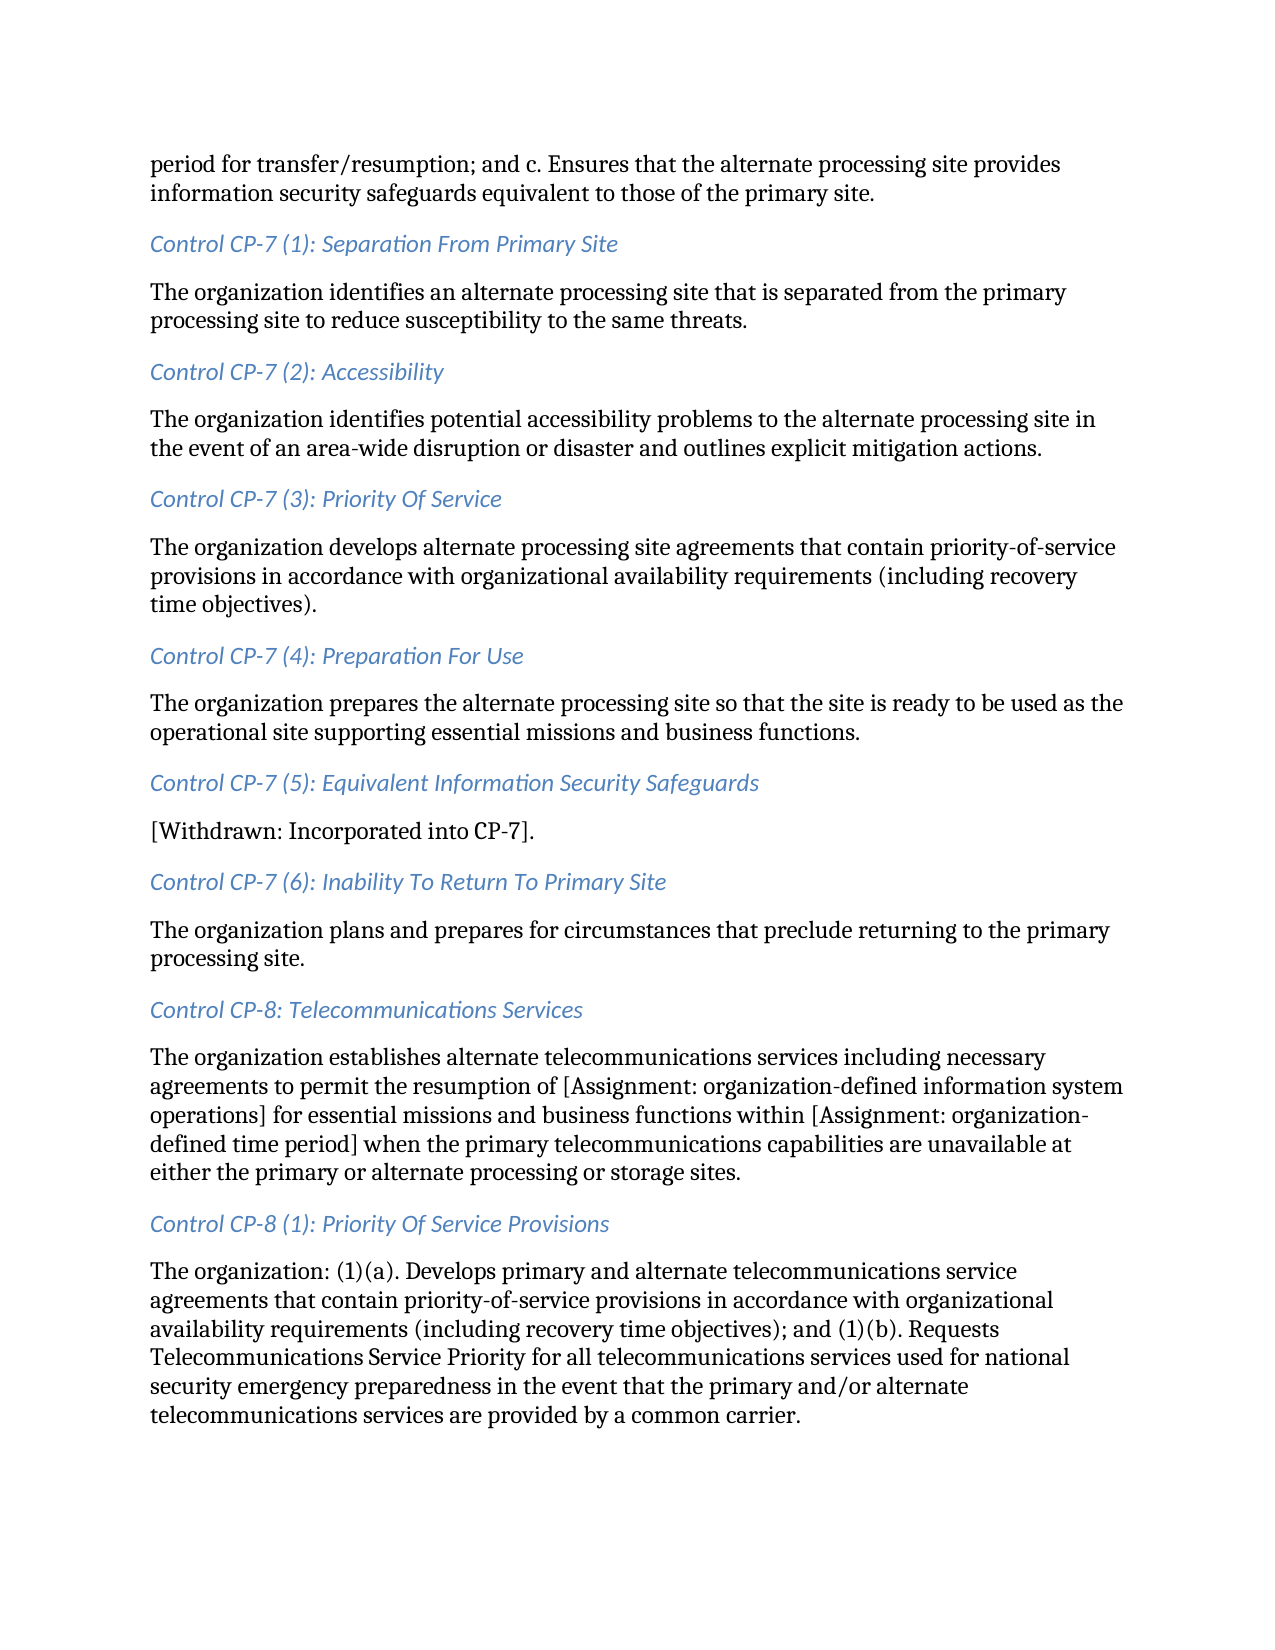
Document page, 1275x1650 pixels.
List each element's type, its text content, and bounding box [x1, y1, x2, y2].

subtitle Control CP-7 (3): Priority Of Service [150, 483, 1125, 514]
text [150, 150, 1125, 207]
text The organization establishes alternate telecommunications services including necessary agreements to permit the resumption of [Assignment: organization-defined information system operations] for essential missions and business functions within [Assignment: organization-defined time period] when the primary telecommunications capabilities are unavailable at either the primary or alternate processing or storage sites. [150, 1043, 1125, 1187]
text The organization plans and prepares for circumstances that preclude returning to the primary processing site. [150, 916, 1125, 973]
subtitle Control CP-7 (4): Preparation For Use [150, 640, 1125, 670]
text The organization develops alternate processing site agreements that contain priority-of-service provisions in accordance with organizational availability requirements (including recovery time objectives). [150, 533, 1125, 619]
text [Withdrawn: Incorporated into CP-7]. [150, 817, 1125, 846]
subtitle Control CP-7 (6): Inability To Return To Primary Site [150, 866, 1125, 897]
subtitle Control CP-7 (1): Separation From Primary Site [150, 228, 1125, 259]
subtitle Control CP-7 (5): Equivalent Information Security Safeguards [150, 767, 1125, 798]
text The organization prepares the alternate processing site so that the site is ready to be used as the operational site supporting essential missions and business functions. [150, 689, 1125, 747]
subtitle Control CP-7 (2): Accessibility [150, 356, 1125, 386]
text The organization identifies potential accessibility problems to the alternate processing site in the event of an area-wide disruption or disaster and outlines explicit mitigation actions. [150, 405, 1125, 463]
text The organization identifies an alternate processing site that is separated from the primary processing site to reduce susceptibility to the same threats. [150, 278, 1125, 335]
text The organization: (1)(a). Develops primary and alternate telecommunications service agreements that contain priority-of-service provisions in accordance with organizational availability requirements (including recovery time objectives); and (1)(b). Requests Telecommunications Service Priority for all telecommunications services used for national security emergency preparedness in the event that the primary and/or alternate telecommunications services are provided by a common carrier. [150, 1257, 1125, 1429]
subtitle Control CP-8: Telecommunications Services [150, 994, 1125, 1024]
subtitle Control CP-8 (1): Priority Of Service Provisions [150, 1208, 1125, 1238]
